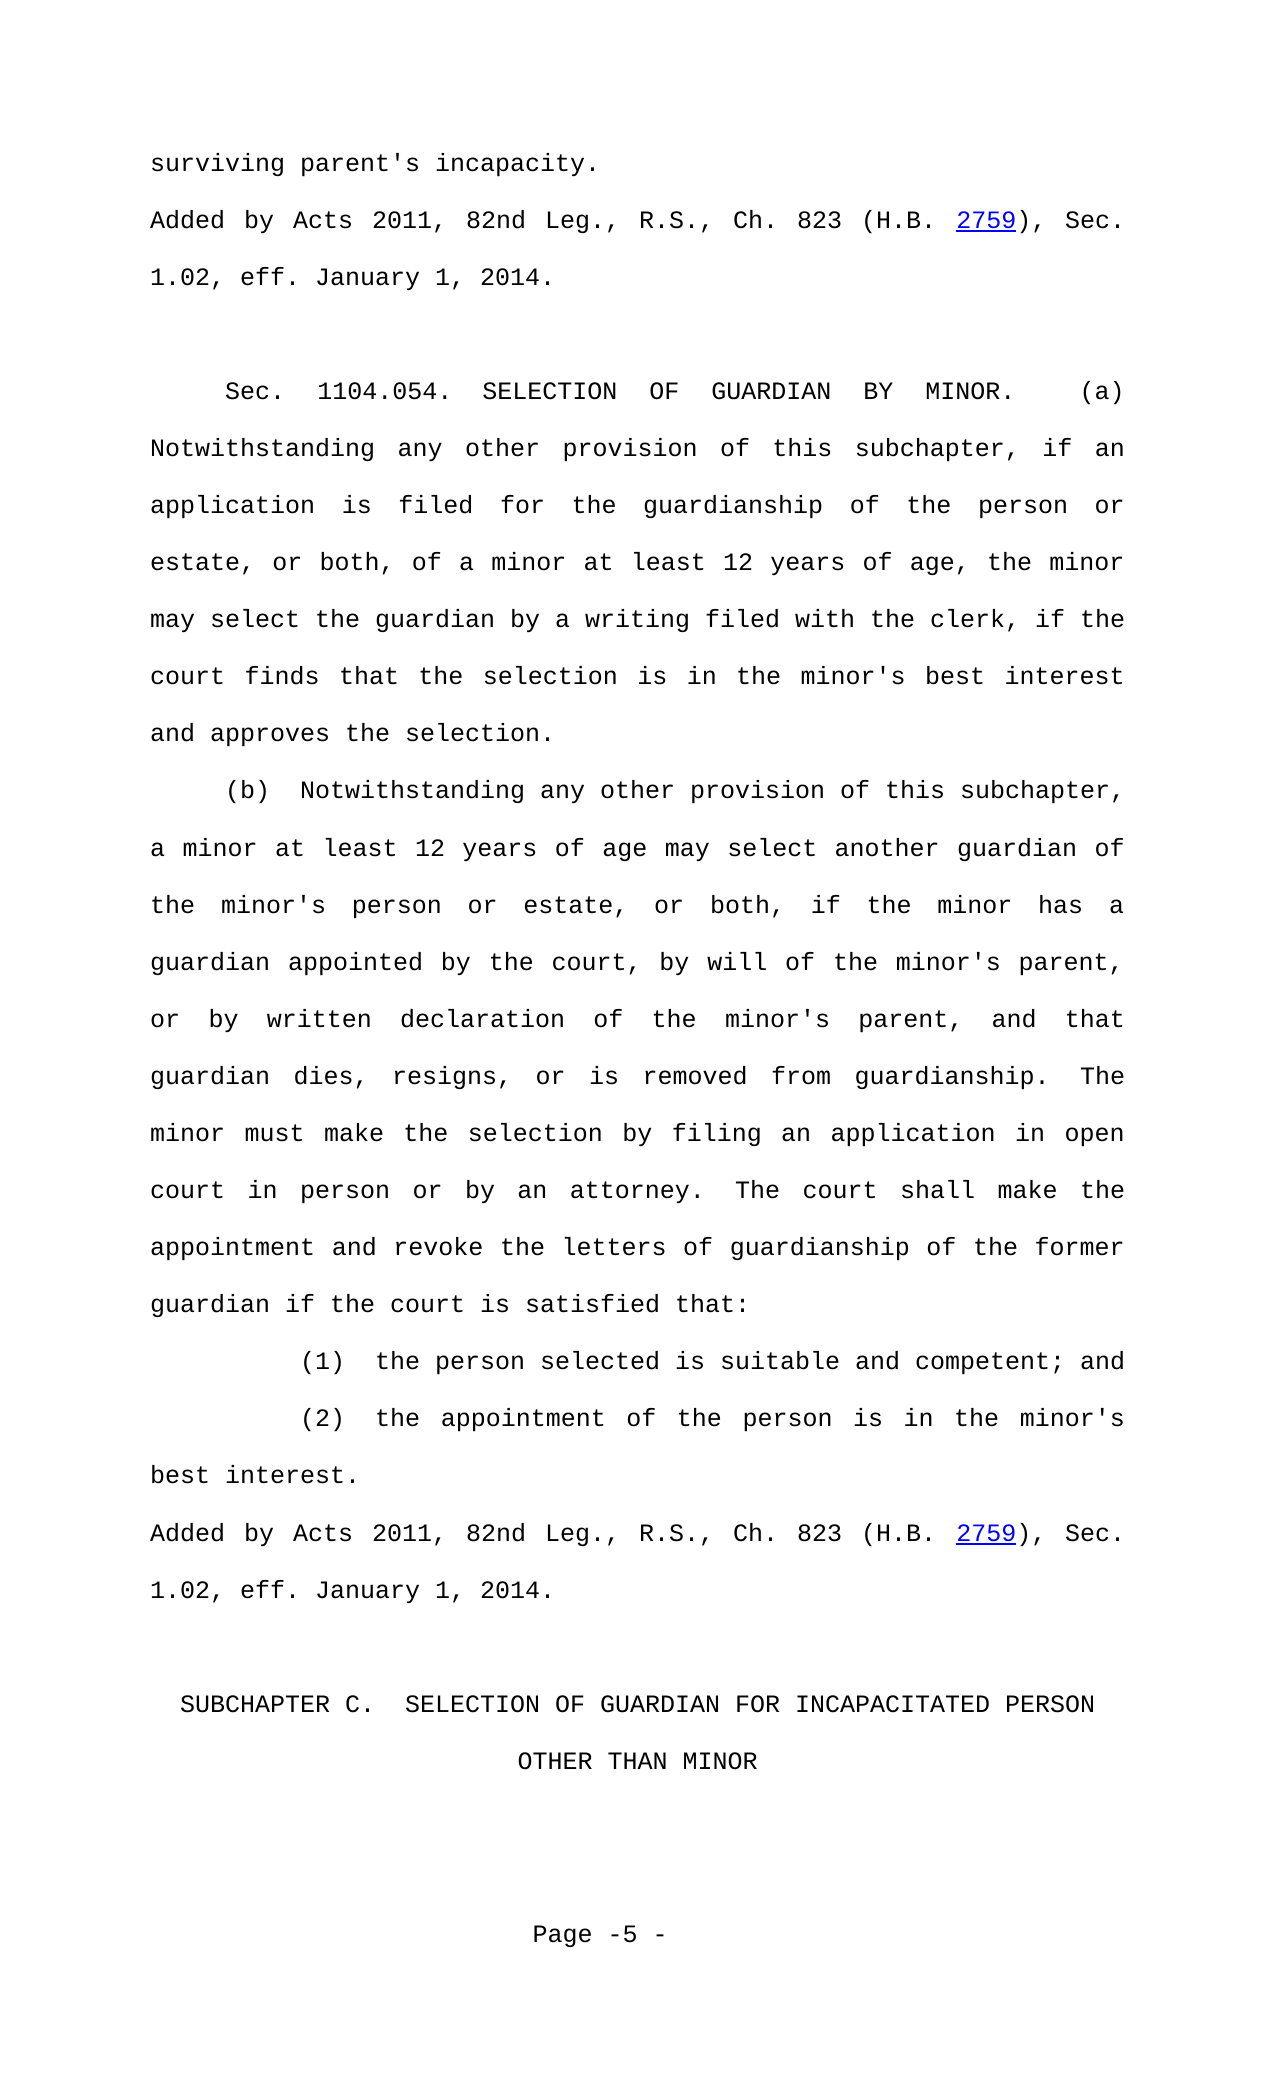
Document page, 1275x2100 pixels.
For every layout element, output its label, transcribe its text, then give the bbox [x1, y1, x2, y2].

text Added by Acts 2011, 82nd Leg., R.S., Ch. 823 (H.B. 2759), Sec. 1.02, eff. January 1, 2014. [150, 207, 1125, 293]
text Sec. 1104.054. SELECTION OF GUARDIAN BY MINOR. (a) Notwithstanding any other provision of this subchapter, if an application is filed for the guardianship of the person or estate, or both, of a minor at least 12 years of age, the minor may select the guardian by a writing filed with the clerk, if the court finds that the selection is in the minor's best interest and approves the selection. [150, 378, 1125, 749]
text (1) the person selected is suitable and competent; and [150, 1349, 1125, 1377]
text SUBCHAPTER C. SELECTION OF GUARDIAN FOR INCAPACITATED PERSON OTHER THAN MINOR [150, 1691, 1125, 1777]
text (b) Notwithstanding any other provision of this subchapter, a minor at least 12 years of age may select another guardian of the minor's person or estate, or both, if the minor has a guardian appointed by the court, by will of the minor's parent, or by written declaration of the minor's parent, and that guardian dies, resigns, or is removed from guardianship. The minor must make the selection by filing an application in open court in person or by an attorney. The court shall make the appointment and revoke the letters of guardianship of the former guardian if the court is satisfied that: [150, 778, 1125, 1320]
text (2) the appointment of the person is in the minor's best interest. [150, 1406, 1125, 1491]
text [150, 150, 1125, 178]
text Added by Acts 2011, 82nd Leg., R.S., Ch. 823 (H.B. 2759), Sec. 1.02, eff. January 1, 2014. [150, 1520, 1125, 1606]
